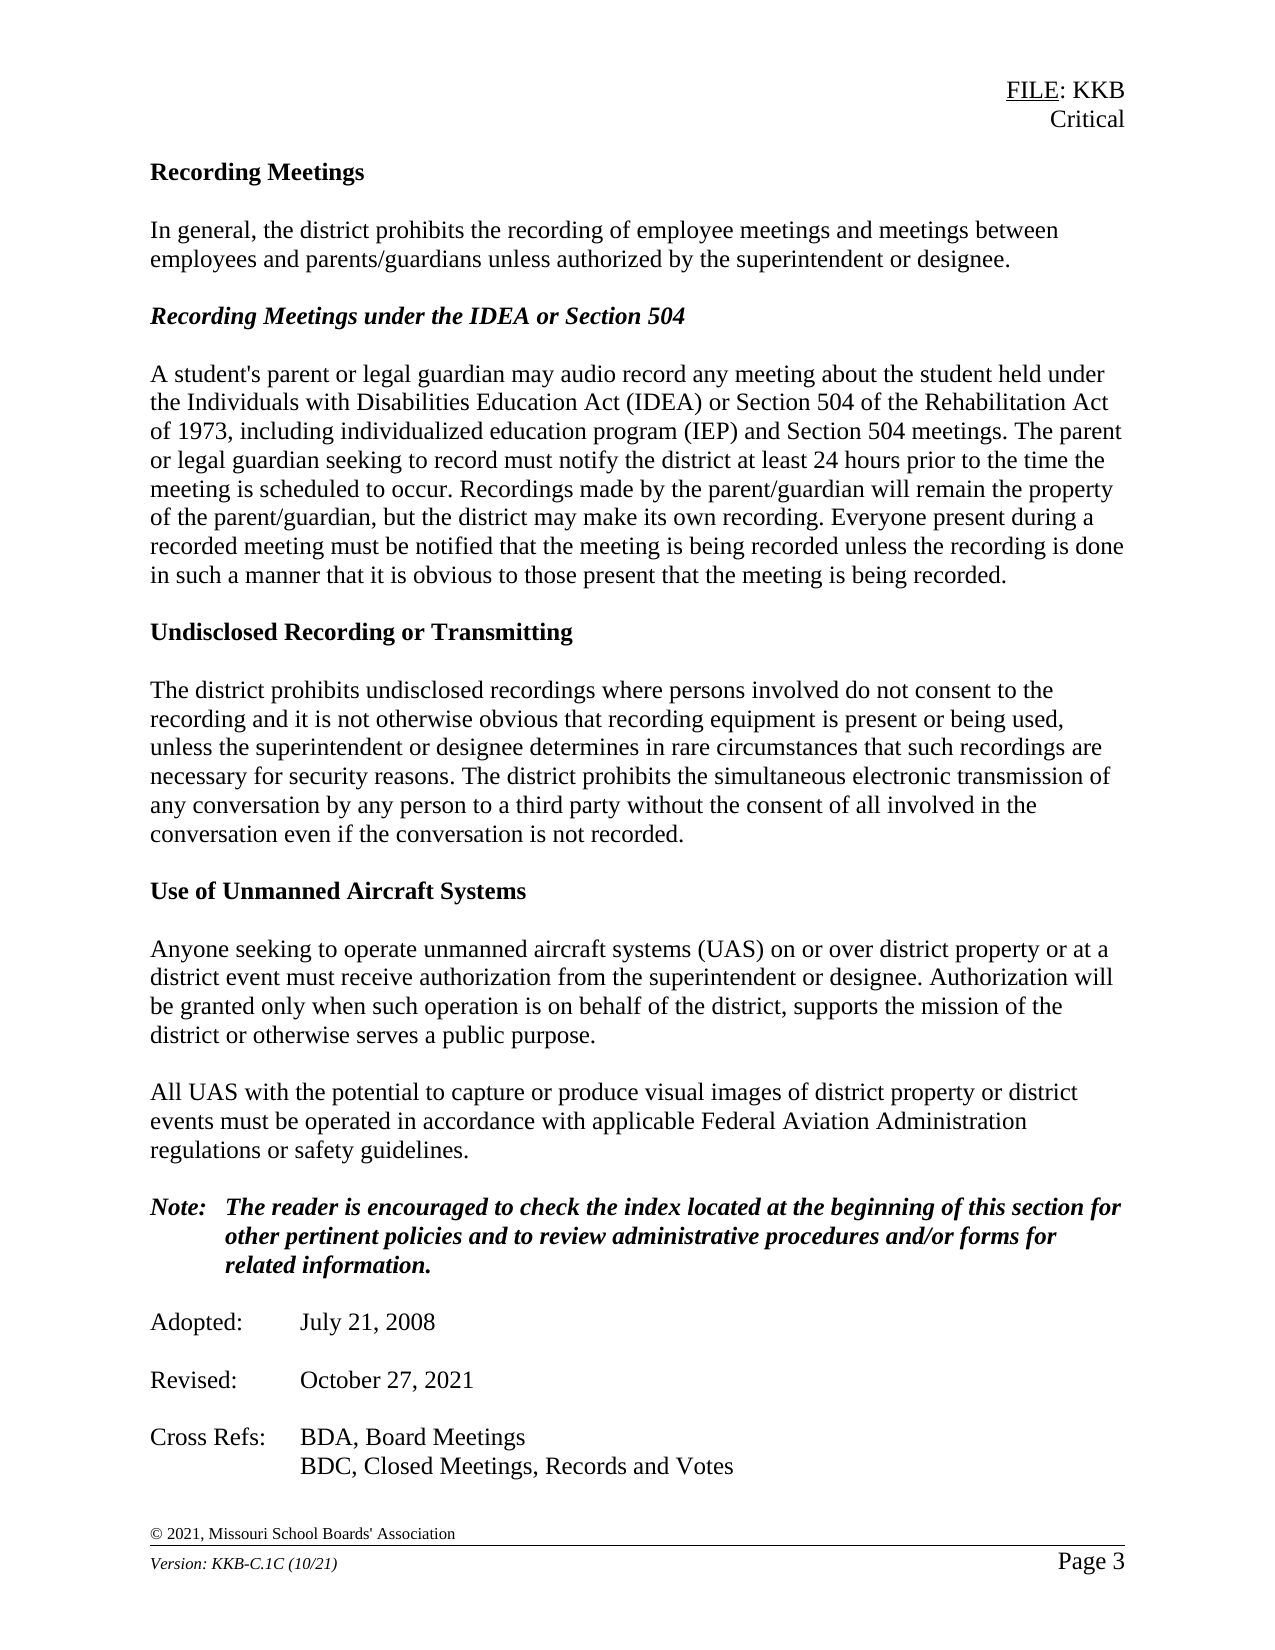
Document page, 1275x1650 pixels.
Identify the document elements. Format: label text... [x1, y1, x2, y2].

text In general, the district prohibits the recording of employee meetings and meetings between employees and parents/guardians unless authorized by the superintendent or designee. [150, 215, 1125, 272]
text Adopted: July 21, 2008 [150, 1307, 1125, 1336]
text Revised: October 27, 2021 [150, 1365, 1125, 1394]
subtitle Undisclosed Recording or Transmitting [150, 617, 1125, 646]
text Anyone seeking to operate unmanned aircraft systems (UAS) on or over district property or at a district event must receive authorization from the superintendent or designee. Authorization will be granted only when such operation is on behalf of the district, supports the mission of the district or otherwise serves a public purpose. [150, 934, 1125, 1049]
text BDC, Closed Meetings, Records and Votes [300, 1451, 1125, 1480]
text A student's parent or legal guardian may audio record any meeting about the student held under the Individuals with Disabilities Education Act (IDEA) or Section 504 of the Rehabilitation Act of 1973, including individualized education program (IEP) and Section 504 meetings. The parent or legal guardian seeking to record must notify the district at least 24 hours prior to the time the meeting is scheduled to occur. Recordings made by the parent/guardian will remain the property of the parent/guardian, but the district may make its own recording. Everyone present during a recorded meeting must be notified that the meeting is being recorded unless the recording is done in such a manner that it is obvious to those present that the meeting is being recorded. [150, 359, 1125, 589]
text Cross Refs: BDA, Board Meetings [150, 1422, 1125, 1451]
subtitle Use of Unmanned Aircraft Systems [150, 876, 1125, 905]
text The district prohibits undisclosed recordings where persons involved do not consent to the recording and it is not otherwise obvious that recording equipment is present or being used, unless the superintendent or designee determines in rare circumstances that such recordings are necessary for security reasons. The district prohibits the simultaneous electronic transmission of any conversation by any person to a third party without the consent of all involved in the conversation even if the conversation is not recorded. [150, 675, 1125, 847]
text Note: The reader is encouraged to check the index located at the beginning of this section for other pertinent policies and to review administrative procedures and/or forms for related information. [150, 1192, 1125, 1279]
text All UAS with the potential to capture or produce visual images of district property or district events must be operated in accordance with applicable Federal Aviation Administration regulations or safety guidelines. [150, 1077, 1125, 1164]
subtitle Recording Meetings under the IDEA or Section 504 [150, 301, 1125, 330]
subtitle Recording Meetings [150, 157, 1125, 186]
